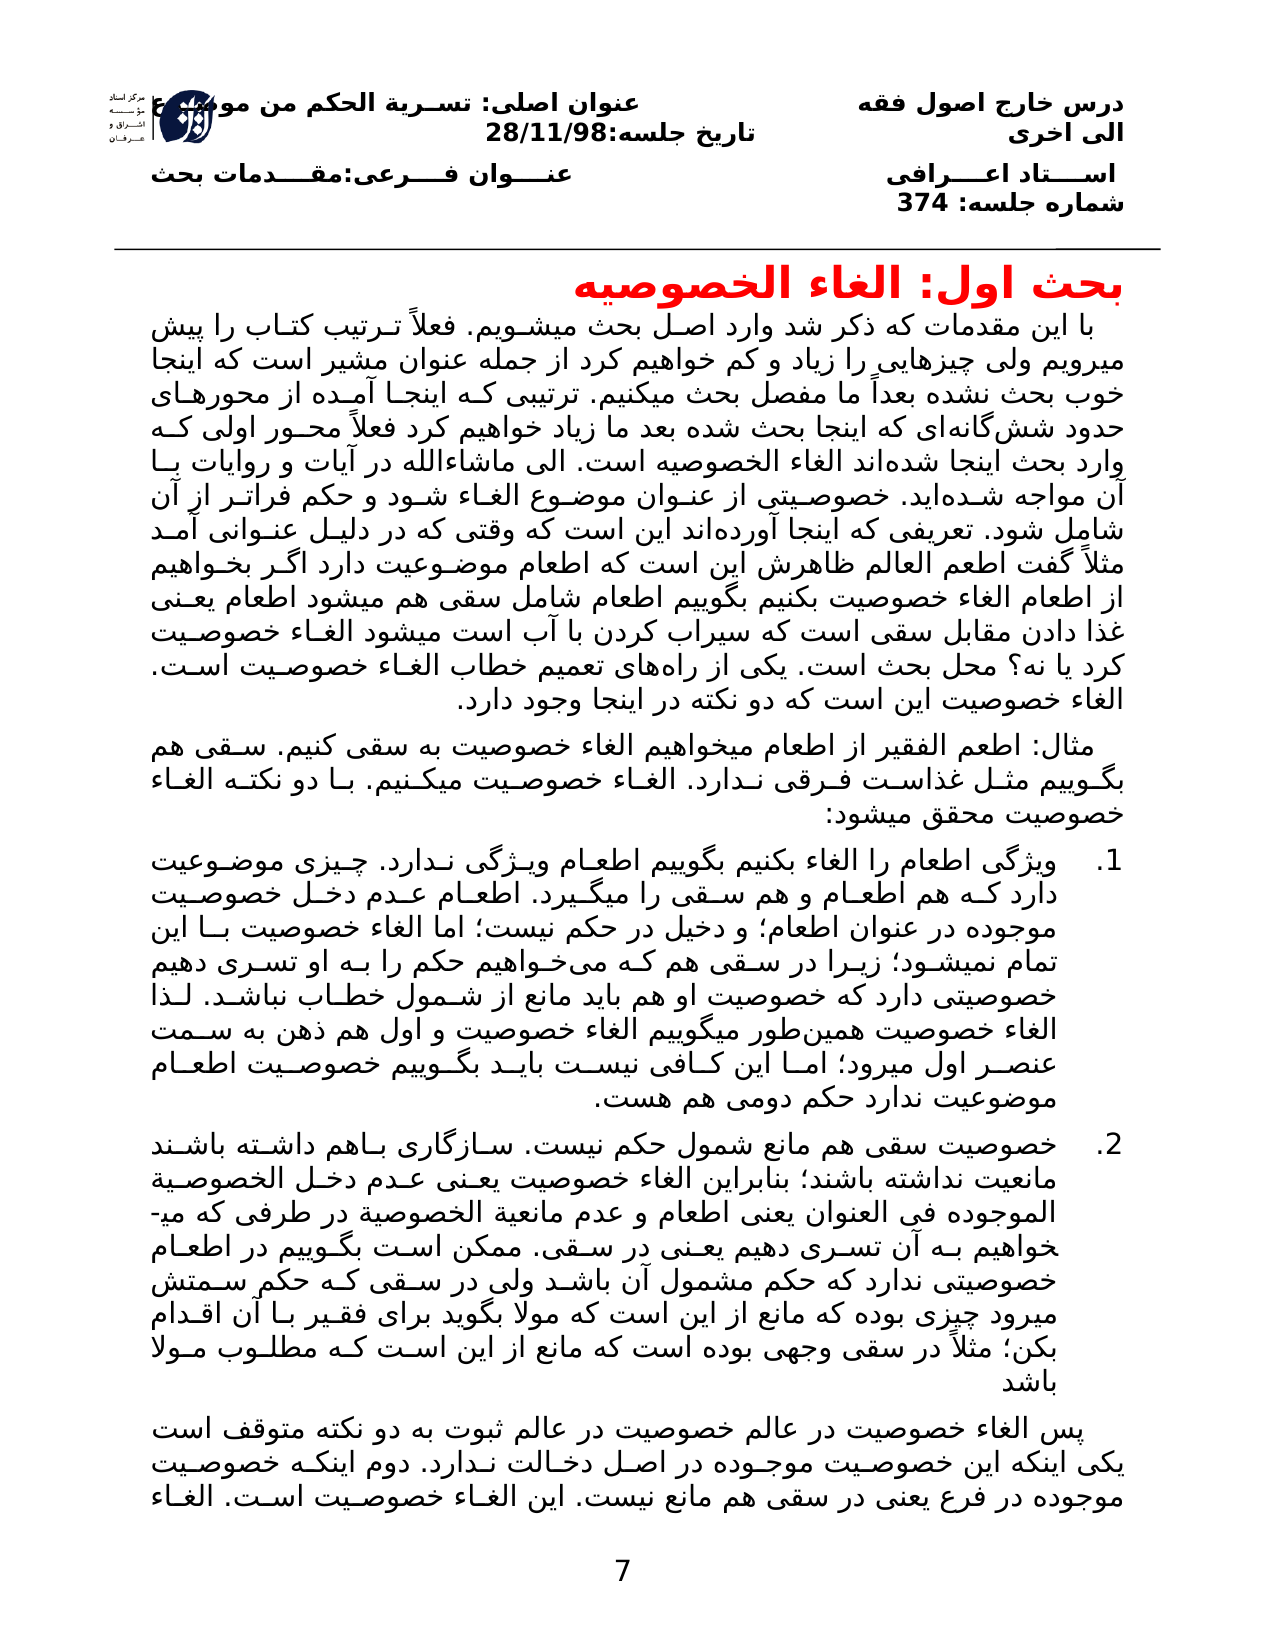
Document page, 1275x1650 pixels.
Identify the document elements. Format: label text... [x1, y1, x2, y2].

subtitle بحث اول: الغاء الخصوصیه [150, 257, 1125, 308]
picture [102, 86, 215, 146]
text مثال: اطعم الفقیر از اطعام میخواهیم الغاء خصوصیت به سقی کنیم. سقی هم بگوییم مثل غذاست فرقی ندارد. الغاء خصوصیت میکنیم. با دو نکته الغاء خصوصیت محقق میشود: [150, 728, 1125, 830]
list ویژگی اطعام را الغاء بکنیم بگوییم اطعام ویژگی ندارد. چیزی موضوعیت دارد که هم اطعام و هم سقی را میگیرد. اطعام عدم دخل خصوصیت موجوده در عنوان اطعام؛ و دخیل در حکم نیست؛ اما الغاء خصوصیت با این تمام نمیشود؛ زیرا در سقی هم که می‌خواهیم حکم را به او تسری دهیم خصوصیتی دارد که خصوصیت او هم باید مانع از شمول خطاب نباشد. لذا الغاء خصوصیت همین‌طور میگوییم الغاء خصوصیت و اول هم ذهن به سمت عنصر اول میرود؛ اما این کافی نیست باید بگوییم خصوصیت اطعام موضوعیت ندارد حکم دومی هم هست. [150, 843, 1095, 1114]
list خصوصیت سقی هم مانع شمول حکم نیست. سازگاری باهم داشته باشند مانعیت نداشته باشند؛ بنابراین الغاء خصوصیت یعنی عدم دخل الخصوصیة الموجوده فی العنوان یعنی اطعام و عدم مانعیة الخصوصیة در طرفی که میخواهیم به آن تسری دهیم یعنی در سقی. ممکن است بگوییم در اطعام خصوصیتی ندارد که حکم مشمول آن باشد ولی در سقی که حکم سمتش میرود چیزی بوده که مانع از این است که مولا بگوید برای فقیر با آن اقدام بکن؛ مثلاً در سقی وجهی بوده است که مانع از این است که مطلوب مولا باشد [150, 1127, 1095, 1399]
text با این مقدمات که ذکر شد وارد اصل بحث میشویم. فعلاً ترتیب کتاب را پیش میرویم ولی چیزهایی را زیاد و کم خواهیم کرد از جمله عنوان مشیر است که اینجا خوب بحث نشده بعداً ما مفصل بحث میکنیم. ترتیبی که اینجا آمده از محورهای حدود شش‌گانه‌ای که اینجا بحث شده بعد ما زیاد خواهیم کرد فعلاً محور اولی که وارد بحث اینجا شده‌اند الغاء الخصوصیه است. الی ماشاء‌الله در آیات و روایات با آن مواجه شده‌اید. خصوصیتی از عنوان موضوع الغاء شود و حکم فراتر از آن شامل شود. تعریفی که اینجا آورده‌اند این است که وقتی که در دلیل عنوانی آمد مثلاً گفت اطعم العالم ظاهرش این است که اطعام موضوعیت دارد اگر بخواهیم از اطعام الغاء خصوصیت بکنیم بگوییم اطعام شامل سقی هم میشود اطعام یعنی غذا دادن مقابل سقی است که سیراب کردن با آب است میشود الغاء خصوصیت کرد یا نه؟ محل بحث است. یکی از راه‌های تعمیم خطاب الغاء خصوصیت است. الغاء خصوصیت این است که دو نکته در اینجا وجود دارد. [150, 308, 1125, 716]
